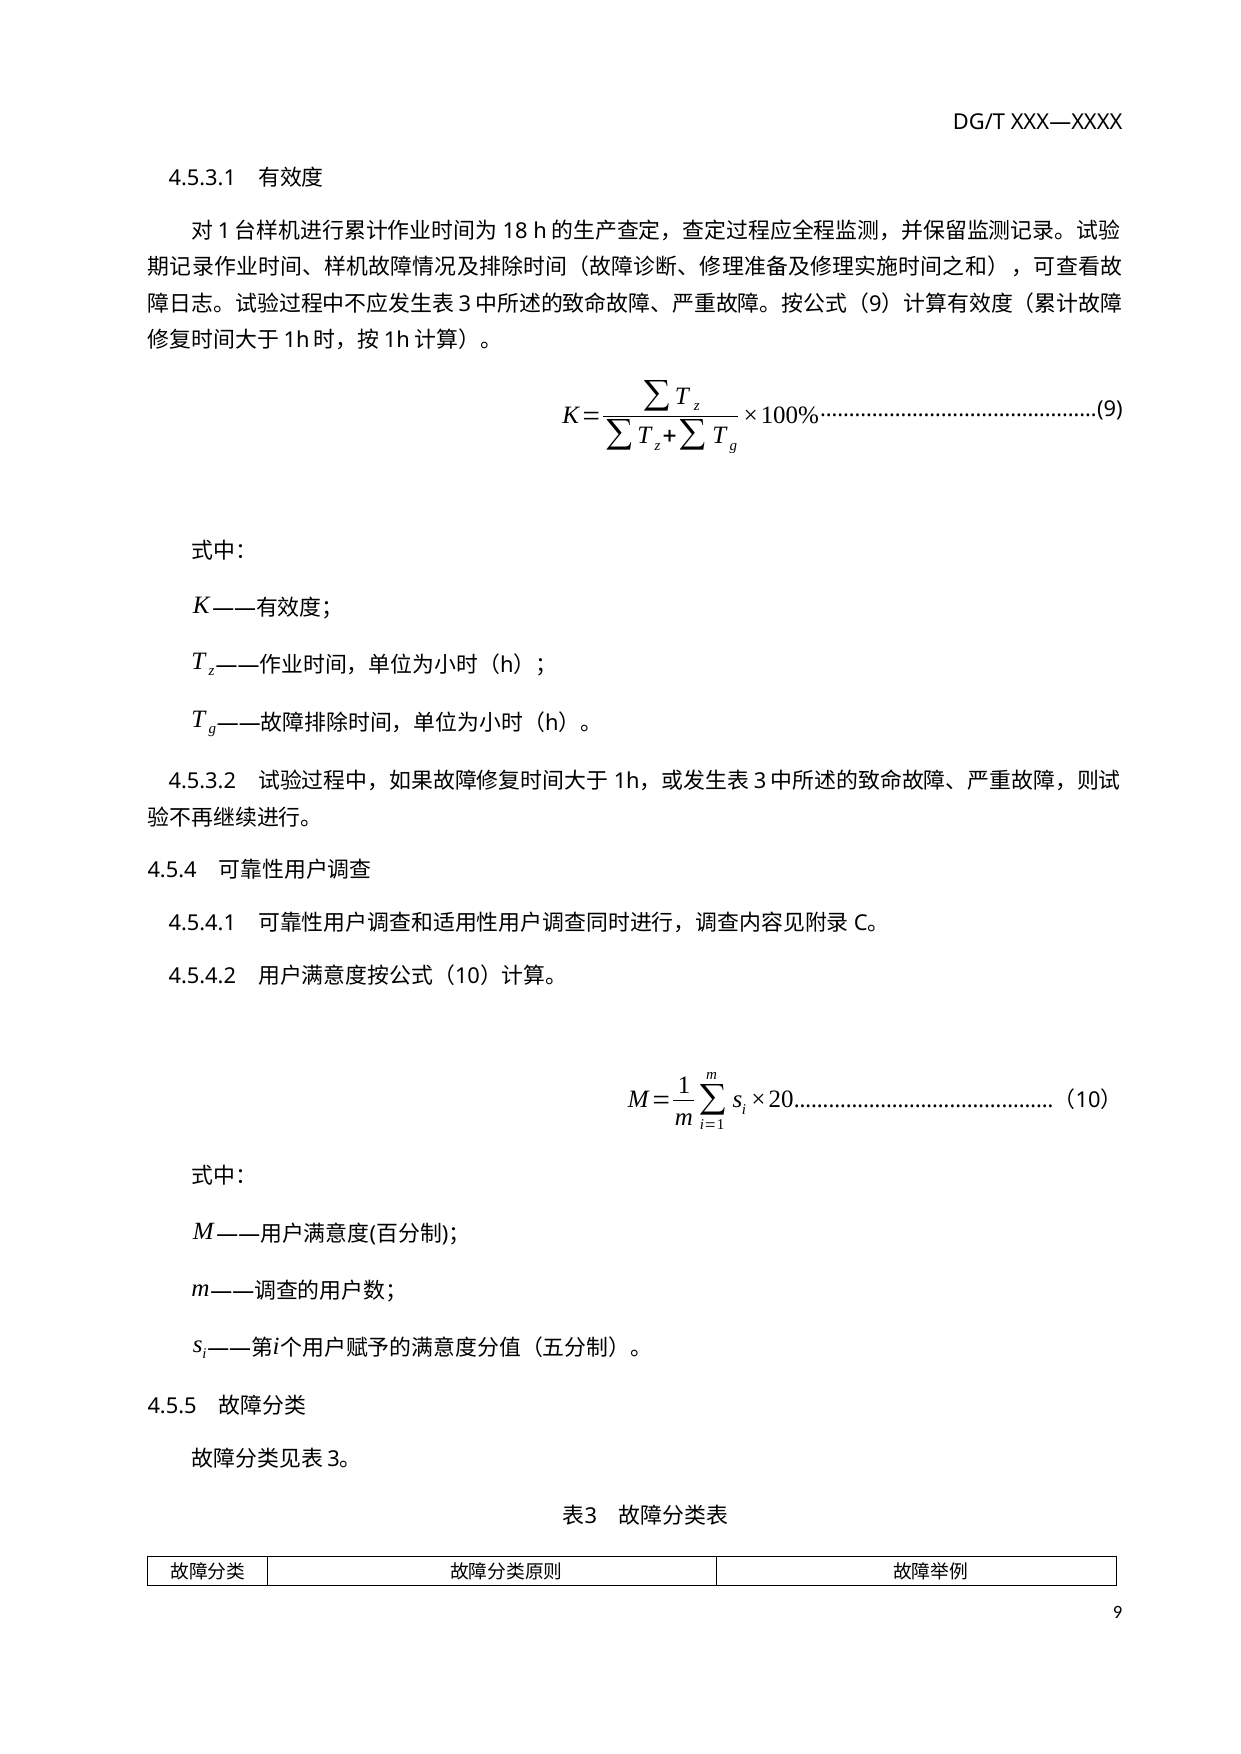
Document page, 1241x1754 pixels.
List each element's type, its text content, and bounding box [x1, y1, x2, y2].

text ——作业时间，单位为小时（h）； [148, 647, 1122, 680]
text 式中： [148, 533, 1122, 564]
text 有效度 [147, 160, 1122, 192]
text 式中： [148, 1158, 1122, 1190]
text 对1台样机进行累计作业时间为18 h的生产查定，查定过程应全程监测，并保留监测记录。试验期记录作业时间、样机故障情况及排除时间（故障诊断、修理准备及修理实施时间之和），可查看故障日志。试验过程中不应发生表3中所述的致命故障、严重故障。按公式（9）计算有效度（累计故障修复时间大于1h时，按1h计算）。 [148, 213, 1122, 354]
text 可靠性用户调查和适用性用户调查同时进行，调查内容见附录 C。 [147, 905, 1122, 937]
text ——用户满意度(百分制)； [148, 1216, 1122, 1247]
list 故障分类表 [148, 1498, 1122, 1530]
text ——第个用户赋予的满意度分值（五分制）。 [148, 1330, 1122, 1363]
text 试验过程中，如果故障修复时间大于1h，或发生表3中所述的致命故障、严重故障，则试验不再继续进行。 [147, 763, 1122, 831]
text ——调查的用户数； [148, 1273, 1122, 1304]
text ——故障排除时间，单位为小时（h）。 [148, 705, 1122, 738]
text 用户满意度按公式（10）计算。 [147, 958, 1122, 989]
text 可靠性用户调查 [147, 852, 1122, 884]
table_header 故障分类 [148, 1557, 267, 1585]
text 故障分类 [147, 1388, 1122, 1420]
table_header 故障举例 [717, 1557, 1116, 1585]
text 故障分类见表3。 [148, 1441, 1122, 1473]
text ………………………………………（10） [148, 1066, 1122, 1133]
text ——有效度； [148, 590, 1122, 622]
table_header 故障分类原则 [268, 1557, 716, 1585]
text …………………………………………(9) [148, 379, 1122, 452]
